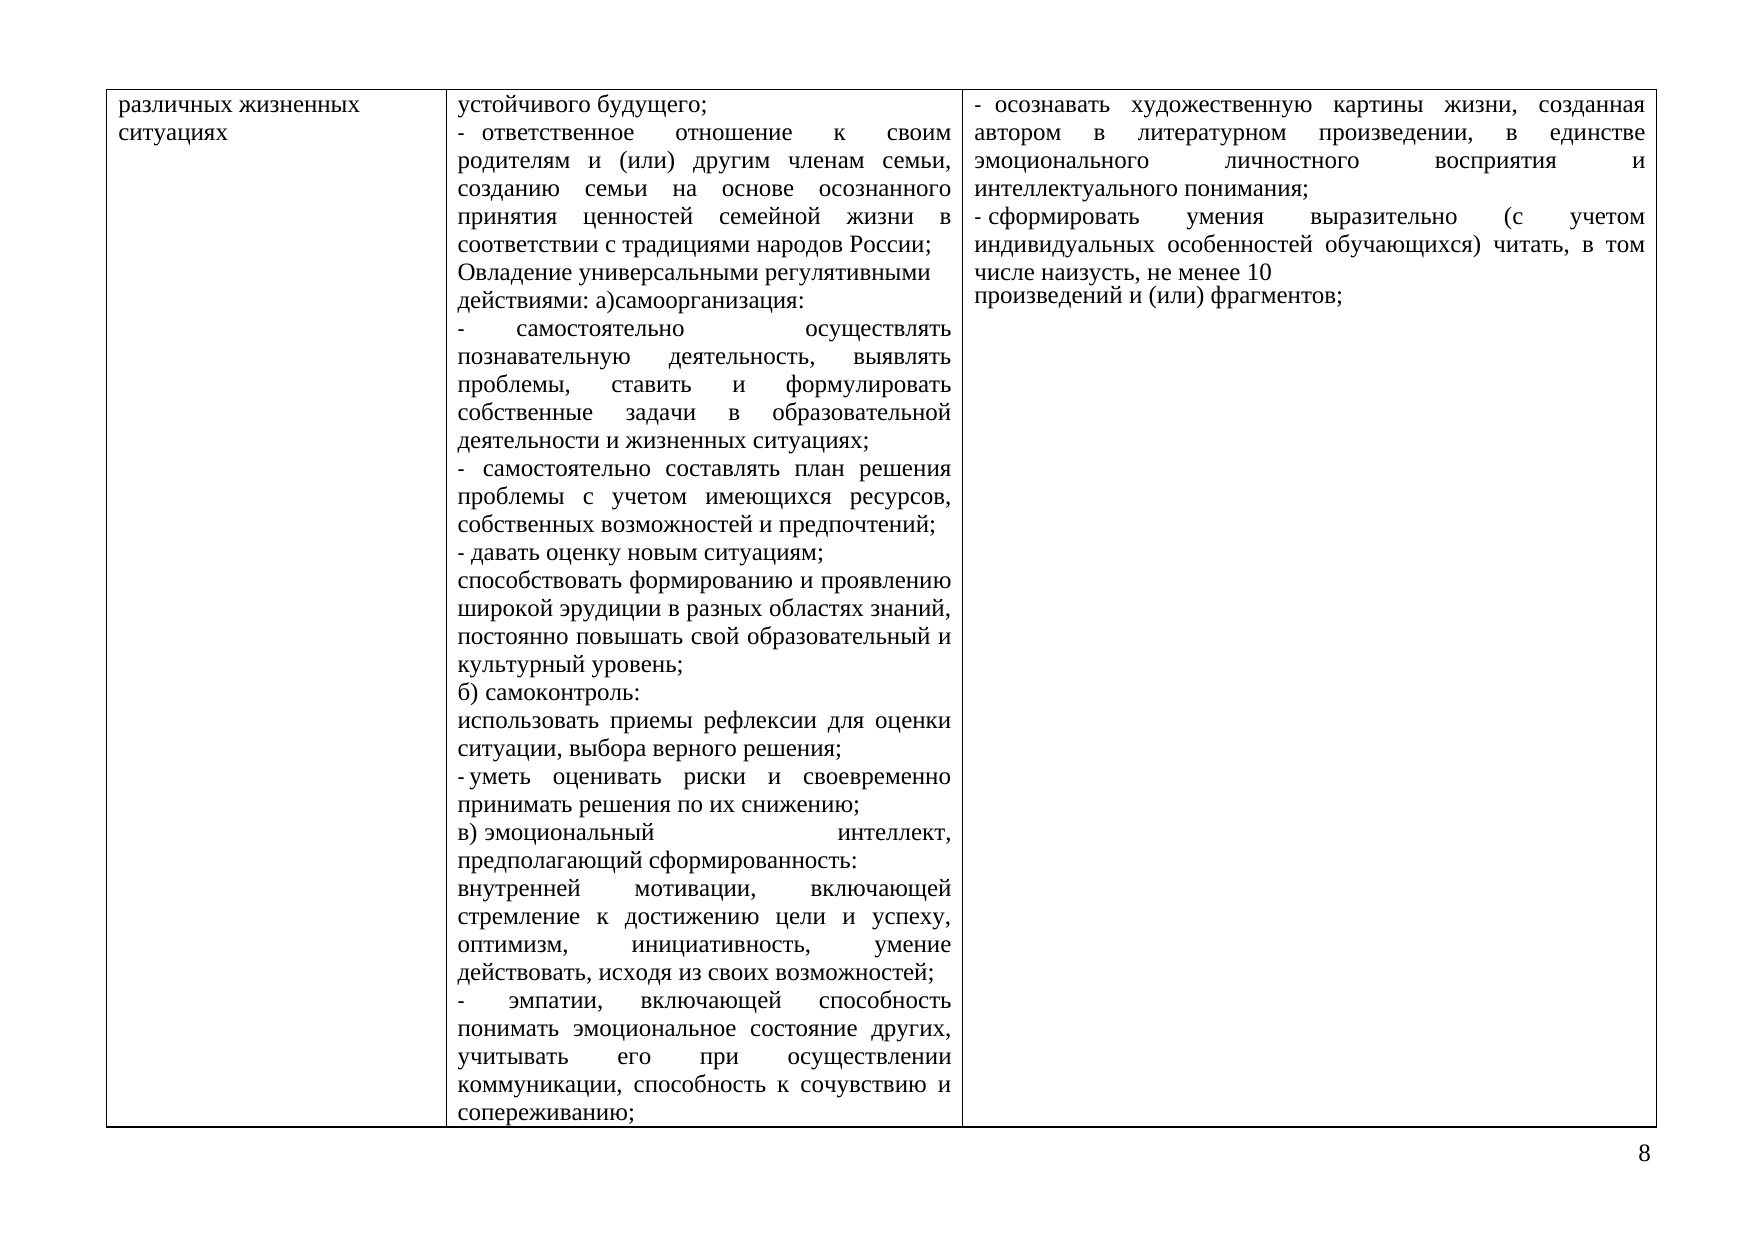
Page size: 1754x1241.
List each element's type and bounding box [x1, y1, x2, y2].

table_cell [963, 90, 1656, 1126]
table_cell [447, 90, 962, 1126]
table_cell [107, 90, 446, 1126]
